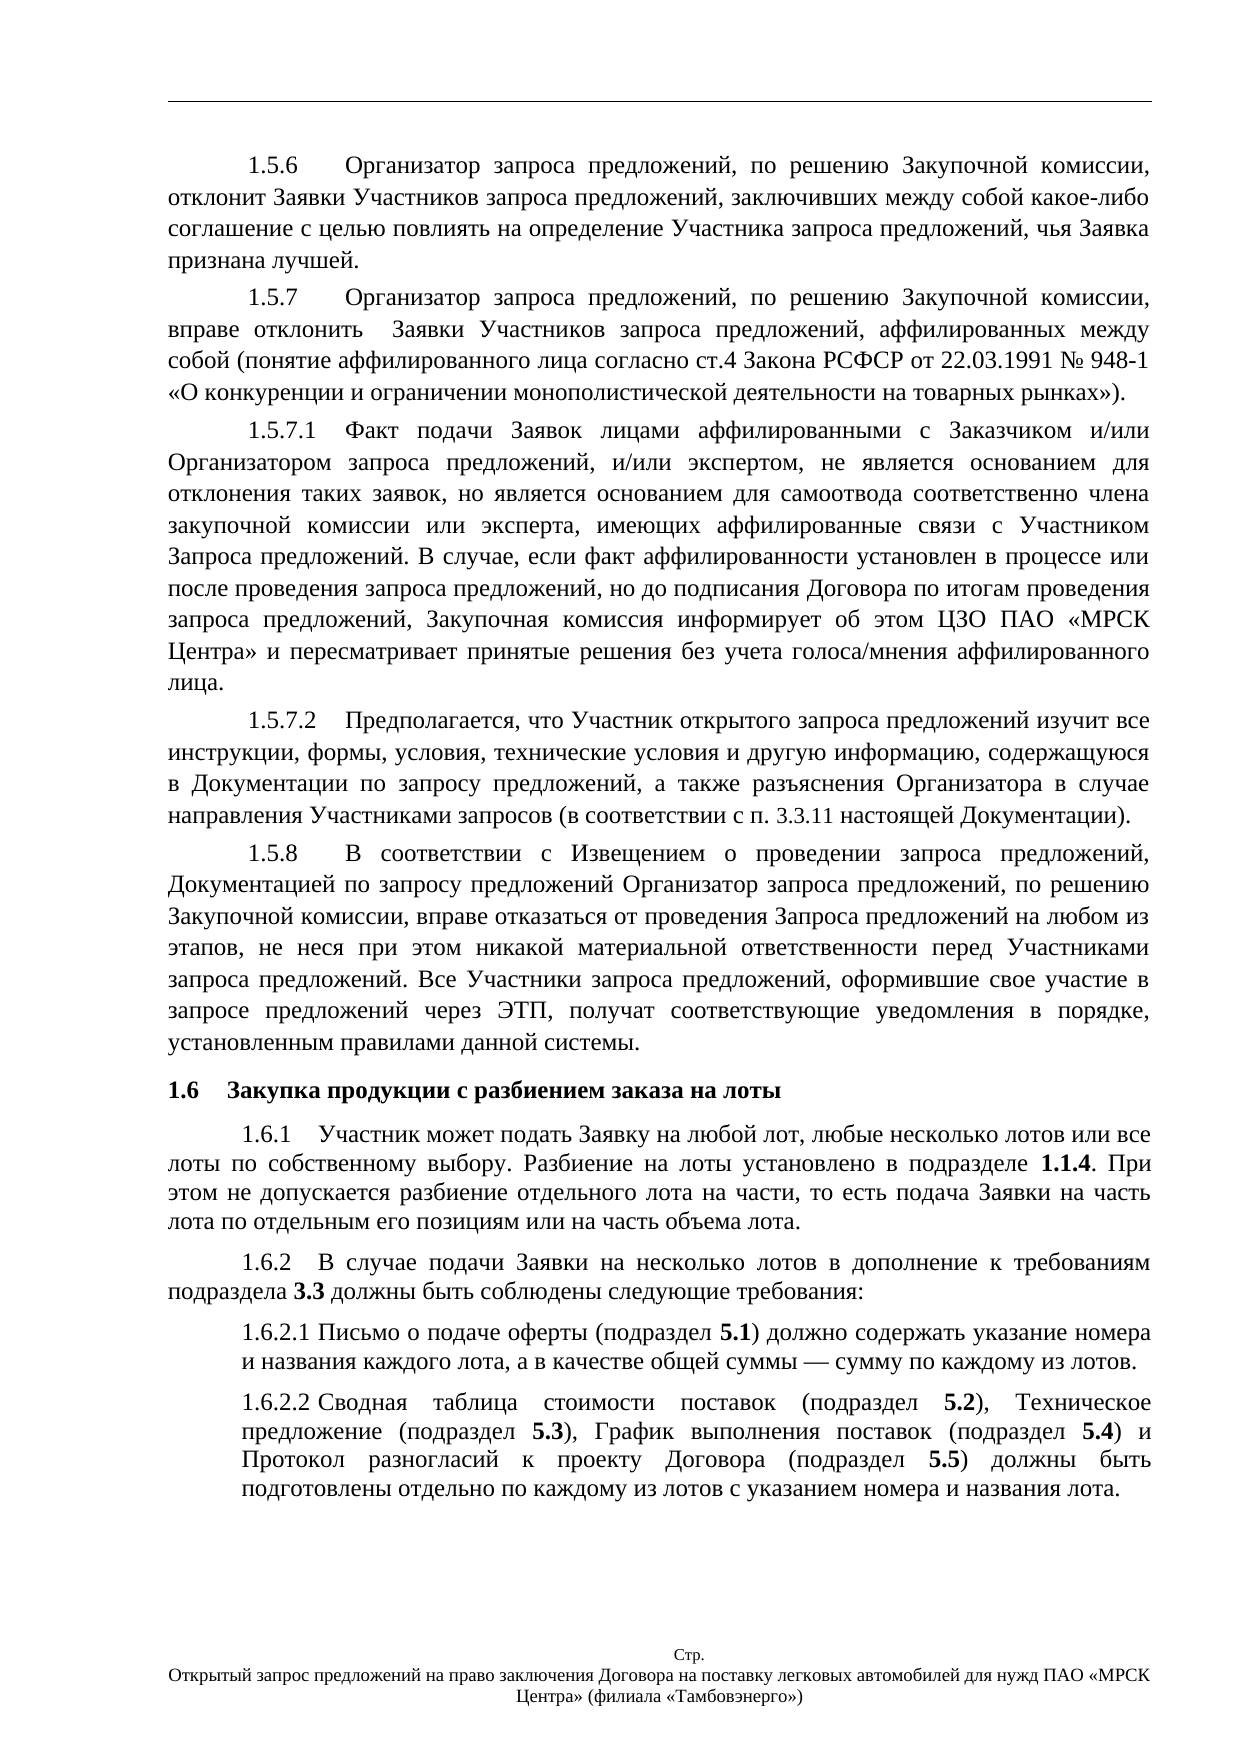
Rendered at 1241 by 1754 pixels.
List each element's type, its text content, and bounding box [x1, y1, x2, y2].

list В соответствии с Извещением о проведении запроса предложений, Документацией по запросу предложений Организатор запроса предложений, по решению Закупочной комиссии, вправе отказаться от проведения Запроса предложений на любом из этапов, не неся при этом никакой материальной ответственности перед Участниками запроса предложений. Все Участники запроса предложений, оформившие свое участие в запросе предложений через ЭТП, получат соответствующие уведомления в порядке, установленным правилами данной системы. [168, 838, 1150, 1056]
list Организатор запроса предложений, по решению Закупочной комиссии, вправе отклонить Заявки Участников запроса предложений, аффилированных между собой (понятие аффилированного лица согласно ст.4 Закона РСФСР от 22.03.1991 № 948-1 «О конкуренции и ограничении монополистической деятельности на товарных рынках»). [168, 282, 1150, 406]
subtitle Сводная таблица стоимости поставок (подраздел 5.2), Техническое предложение (подраздел 5.3), График выполнения поставок (подраздел 5.4) и Протокол разногласий к проекту Договора (подраздел 5.5) должны быть подготовлены отдельно по каждому из лотов с указанием номера и названия лота. [241, 1387, 1152, 1502]
list Организатор запроса предложений, по решению Закупочной комиссии, отклонит Заявки Участников запроса предложений, заключивших между собой какое-либо соглашение с целью повлиять на определение Участника запроса предложений, чья Заявка признана лучшей. [168, 150, 1150, 273]
subtitle Письмо о подаче оферты (подраздел 5.1) должно содержать указание номера и названия каждого лота, а в качестве общей суммы — сумму по каждому из лотов. [241, 1317, 1152, 1374]
subtitle В случае подачи Заявки на несколько лотов в дополнение к требованиям подраздела 3.3 должны быть соблюдены следующие требования: [168, 1247, 1152, 1304]
list Факт подачи Заявок лицами аффилированными с Заказчиком и/или Организатором запроса предложений, и/или экспертом, не является основанием для отклонения таких заявок, но является основанием для самоотвода соответственно члена закупочной комиссии или эксперта, имеющих аффилированные связи с Участником Запроса предложений. В случае, если факт аффилированности установлен в процессе или после проведения запроса предложений, но до подписания Договора по итогам проведения запроса предложений, Закупочная комиссия информирует об этом ЦЗО ПАО «МРСК Центра» и пересматривает принятые решения без учета голоса/мнения аффилированного лица. [168, 415, 1150, 696]
subtitle Закупка продукции с разбиением заказа на лоты [168, 1075, 1152, 1104]
subtitle Участник может подать Заявку на любой лот, любые несколько лотов или все лоты по собственному выбору. Разбиение на лоты установлено в подразделе 1.1.4. При этом не допускается разбиение отдельного лота на части, то есть подача Заявки на часть лота по отдельным его позициям или на часть объема лота. [168, 1119, 1152, 1234]
list Предполагается, что Участник открытого запроса предложений изучит все инструкции, формы, условия, технические условия и другую информацию, содержащуюся в Документации по запросу предложений, а также разъяснения Организатора в случае направления Участниками запросов (в соответствии с п. 3.3.11 настоящей Документации). [168, 705, 1150, 829]
